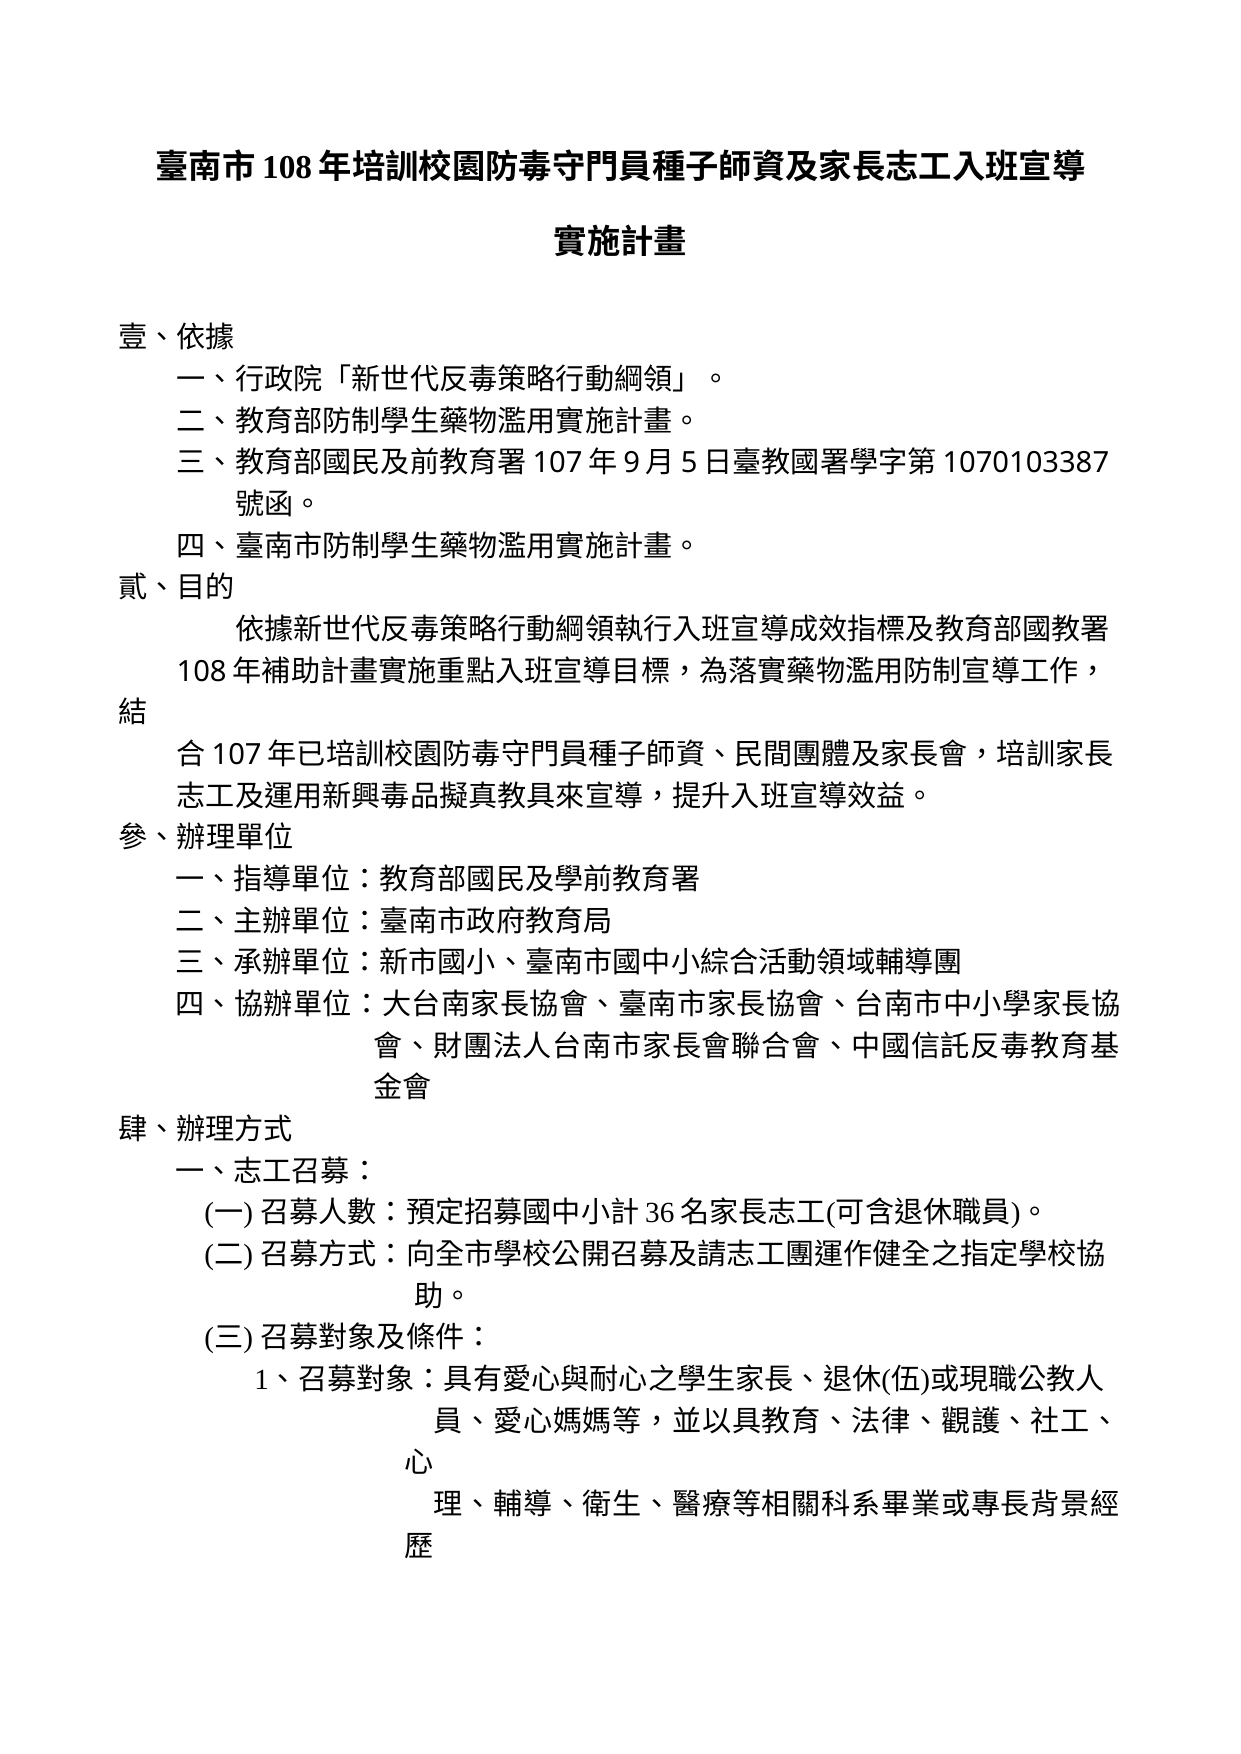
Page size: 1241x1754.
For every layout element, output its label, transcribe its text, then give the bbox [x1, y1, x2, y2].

text 肆、辦理方式 [0, 1106, 1122, 1148]
text 二、主辦單位：臺南市政府教育局 [175, 898, 1122, 939]
text 號函。 [176, 481, 1122, 523]
text (三) 召募對象及條件： [204, 1314, 1122, 1356]
text 員、愛心媽媽等，並以具教育、法律、觀護、社工、心 [404, 1398, 1122, 1481]
text 實施計畫 [118, 202, 1122, 277]
text 1、召募對象：具有愛心與耐心之學生家長、退休(伍)或現職公教人 [254, 1356, 1122, 1398]
text (二) 召募方式：向全市學校公開召募及請志工團運作健全之指定學校協 [204, 1231, 1122, 1273]
text 三、教育部國民及前教育署107年9月5日臺教國署學字第1070103387 [176, 439, 1122, 481]
text 一、志工召募： [0, 1148, 1122, 1189]
text 依據新世代反毒策略行動綱領執行入班宣導成效指標及教育部國教署 [118, 606, 1122, 648]
text 合107年已培訓校園防毒守門員種子師資、民間團體及家長會，培訓家長 [118, 731, 1122, 773]
text 三、承辦單位：新市國小、臺南市國中小綜合活動領域輔導團 [175, 939, 1122, 981]
text 志工及運用新興毒品擬真教具來宣導，提升入班宣導效益。 [118, 773, 1122, 814]
text 理、輔導、衛生、醫療等相關科系畢業或專長背景經歷 [404, 1481, 1122, 1564]
text 參、辦理單位 [118, 814, 1122, 856]
text 108年補助計畫實施重點入班宣導目標，為落實藥物濫用防制宣導工作，結 [118, 648, 1122, 731]
text 壹、依據 [118, 314, 1122, 356]
text 一、行政院「新世代反毒策略行動綱領」。 [176, 356, 1122, 398]
text (一) 召募人數：預定招募國中小計36名家長志工(可含退休職員)。 [204, 1189, 1122, 1231]
text 一、指導單位：教育部國民及學前教育署 [175, 856, 1122, 898]
text 四、臺南市防制學生藥物濫用實施計畫。 [176, 523, 1122, 564]
text 四、協辦單位：大台南家長協會、臺南市家長協會、台南市中小學家長協會、財團法人台南市家長會聯合會、中國信託反毒教育基金會 [175, 981, 1122, 1106]
text 二、教育部防制學生藥物濫用實施計畫。 [176, 398, 1122, 439]
text 臺南市108年培訓校園防毒守門員種子師資及家長志工入班宣導 [118, 127, 1122, 202]
text 貳、目的 [118, 564, 1122, 606]
text 助。 [254, 1273, 1122, 1314]
